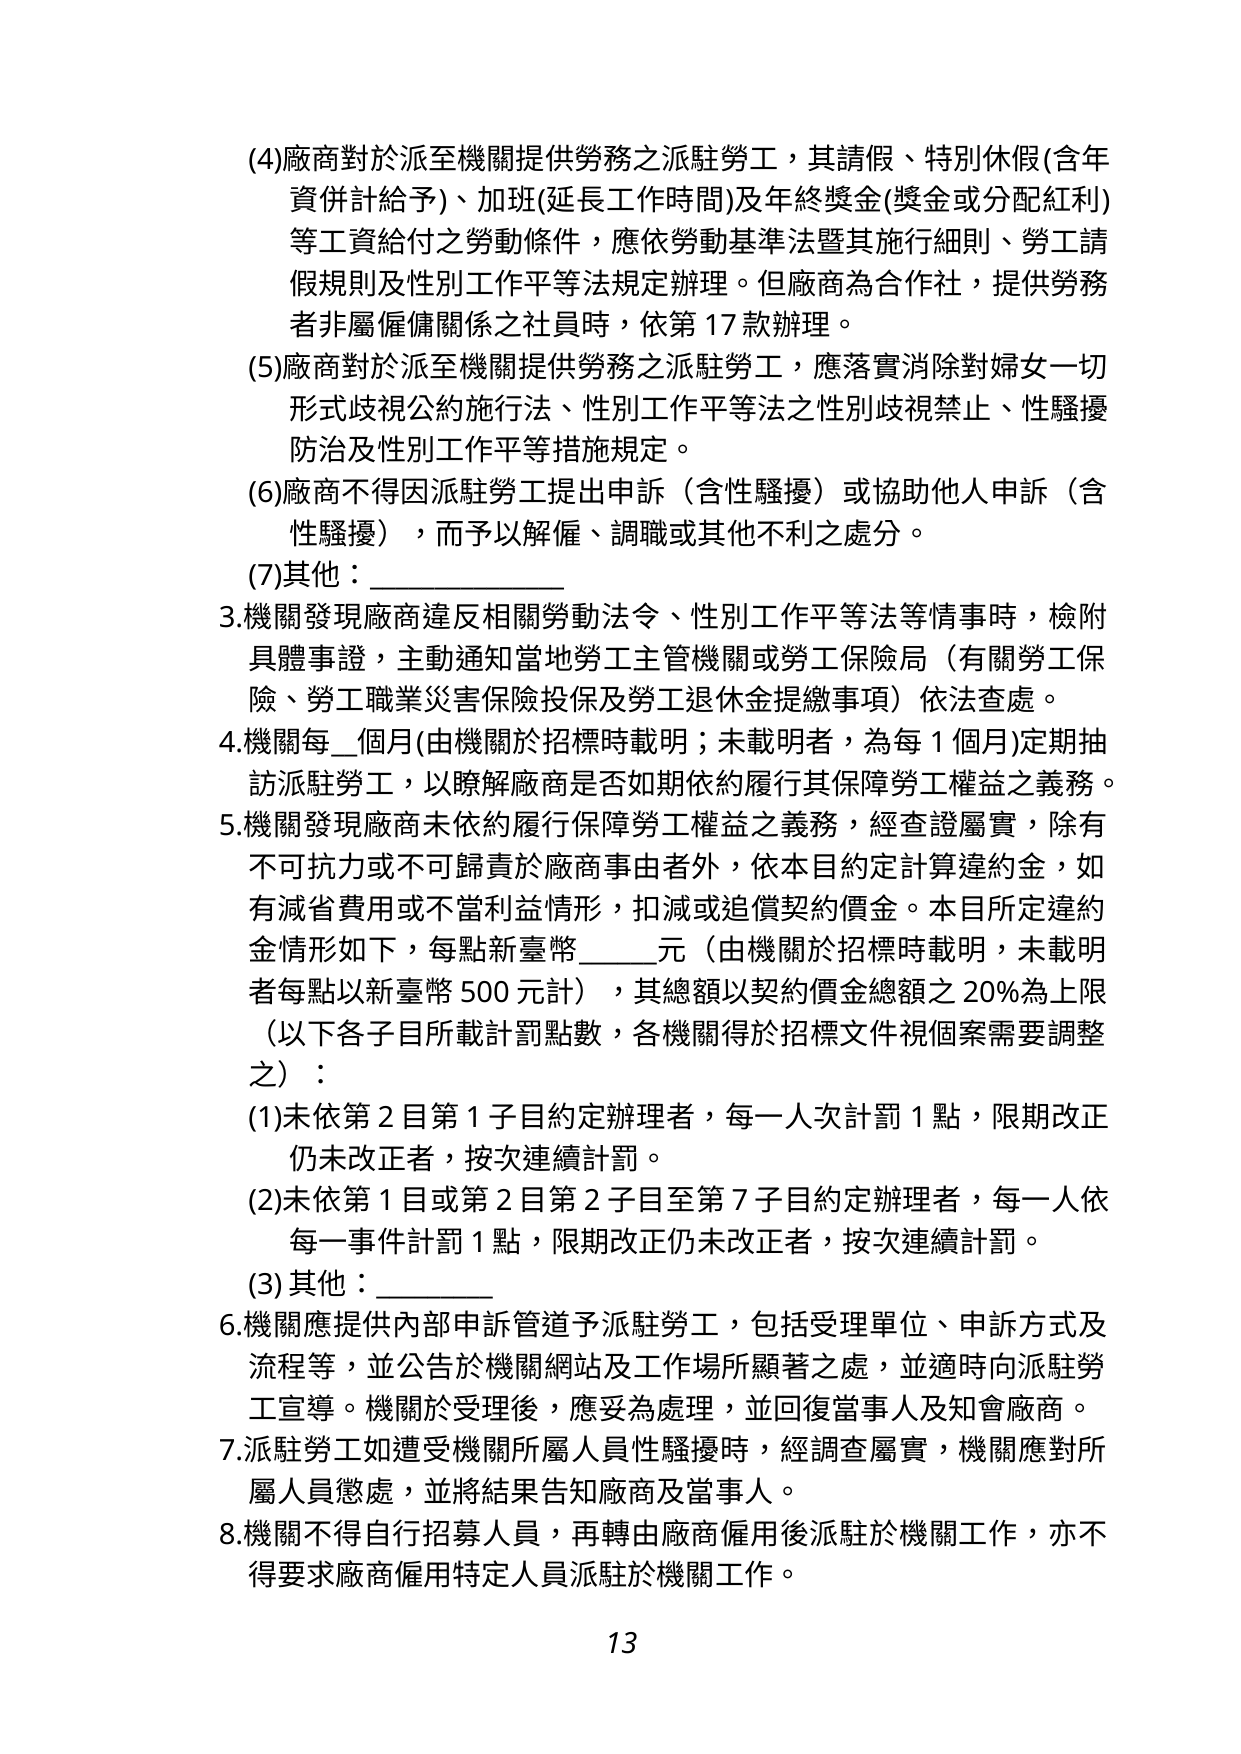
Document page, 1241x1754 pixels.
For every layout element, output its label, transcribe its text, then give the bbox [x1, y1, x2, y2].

text 8.機關不得自行招募人員，再轉由廠商僱用後派駐於機關工作，亦不得要求廠商僱用特定人員派駐於機關工作。 [218, 1511, 1108, 1594]
text 4.機關每__個月(由機關於招標時載明；未載明者，為每1個月)定期抽訪派駐勞工，以瞭解廠商是否如期依約履行其保障勞工權益之義務。 [218, 719, 1108, 802]
text (1)未依第2目第1子目約定辦理者，每一人次計罰1點，限期改正仍未改正者，按次連續計罰。 [248, 1094, 1110, 1177]
text 5.機關發現廠商未依約履行保障勞工權益之義務，經查證屬實，除有不可抗力或不可歸責於廠商事由者外，依本目約定計算違約金，如有減省費用或不當利益情形，扣減或追償契約價金。本目所定違約金情形如下，每點新臺幣______元（由機關於招標時載明，未載明者每點以新臺幣500元計），其總額以契約價金總額之20%為上限（以下各子目所載計罰點數，各機關得於招標文件視個案需要調整之）： [218, 802, 1108, 1094]
text (5)廠商對於派至機關提供勞務之派駐勞工，應落實消除對婦女一切形式歧視公約施行法、性別工作平等法之性別歧視禁止、性騷擾防治及性別工作平等措施規定。 [248, 344, 1110, 469]
text 3.機關發現廠商違反相關勞動法令、性別工作平等法等情事時，檢附具體事證，主動通知當地勞工主管機關或勞工保險局（有關勞工保險、勞工職業災害保險投保及勞工退休金提繳事項）依法查處。 [218, 594, 1108, 719]
text (7)其他：_______________ [248, 552, 1110, 594]
text 6.機關應提供內部申訴管道予派駐勞工，包括受理單位、申訴方式及流程等，並公告於機關網站及工作場所顯著之處，並適時向派駐勞工宣導。機關於受理後，應妥為處理，並回復當事人及知會廠商。 [218, 1302, 1108, 1427]
text (4)廠商對於派至機關提供勞務之派駐勞工，其請假、特別休假(含年資併計給予)、加班(延長工作時間)及年終獎金(獎金或分配紅利)等工資給付之勞動條件，應依勞動基準法暨其施行細則、勞工請假規則及性別工作平等法規定辦理。但廠商為合作社，提供勞務者非屬僱傭關係之社員時，依第17款辦理。 [248, 136, 1110, 344]
text (3) 其他：_________ [248, 1261, 1110, 1302]
text (6)廠商不得因派駐勞工提出申訴（含性騷擾）或協助他人申訴（含性騷擾），而予以解僱、調職或其他不利之處分。 [248, 469, 1110, 552]
text 7.派駐勞工如遭受機關所屬人員性騷擾時，經調查屬實，機關應對所屬人員懲處，並將結果告知廠商及當事人。 [218, 1427, 1108, 1511]
text (2)未依第1目或第2目第2子目至第7子目約定辦理者，每一人依每一事件計罰1點，限期改正仍未改正者，按次連續計罰。 [248, 1177, 1110, 1261]
